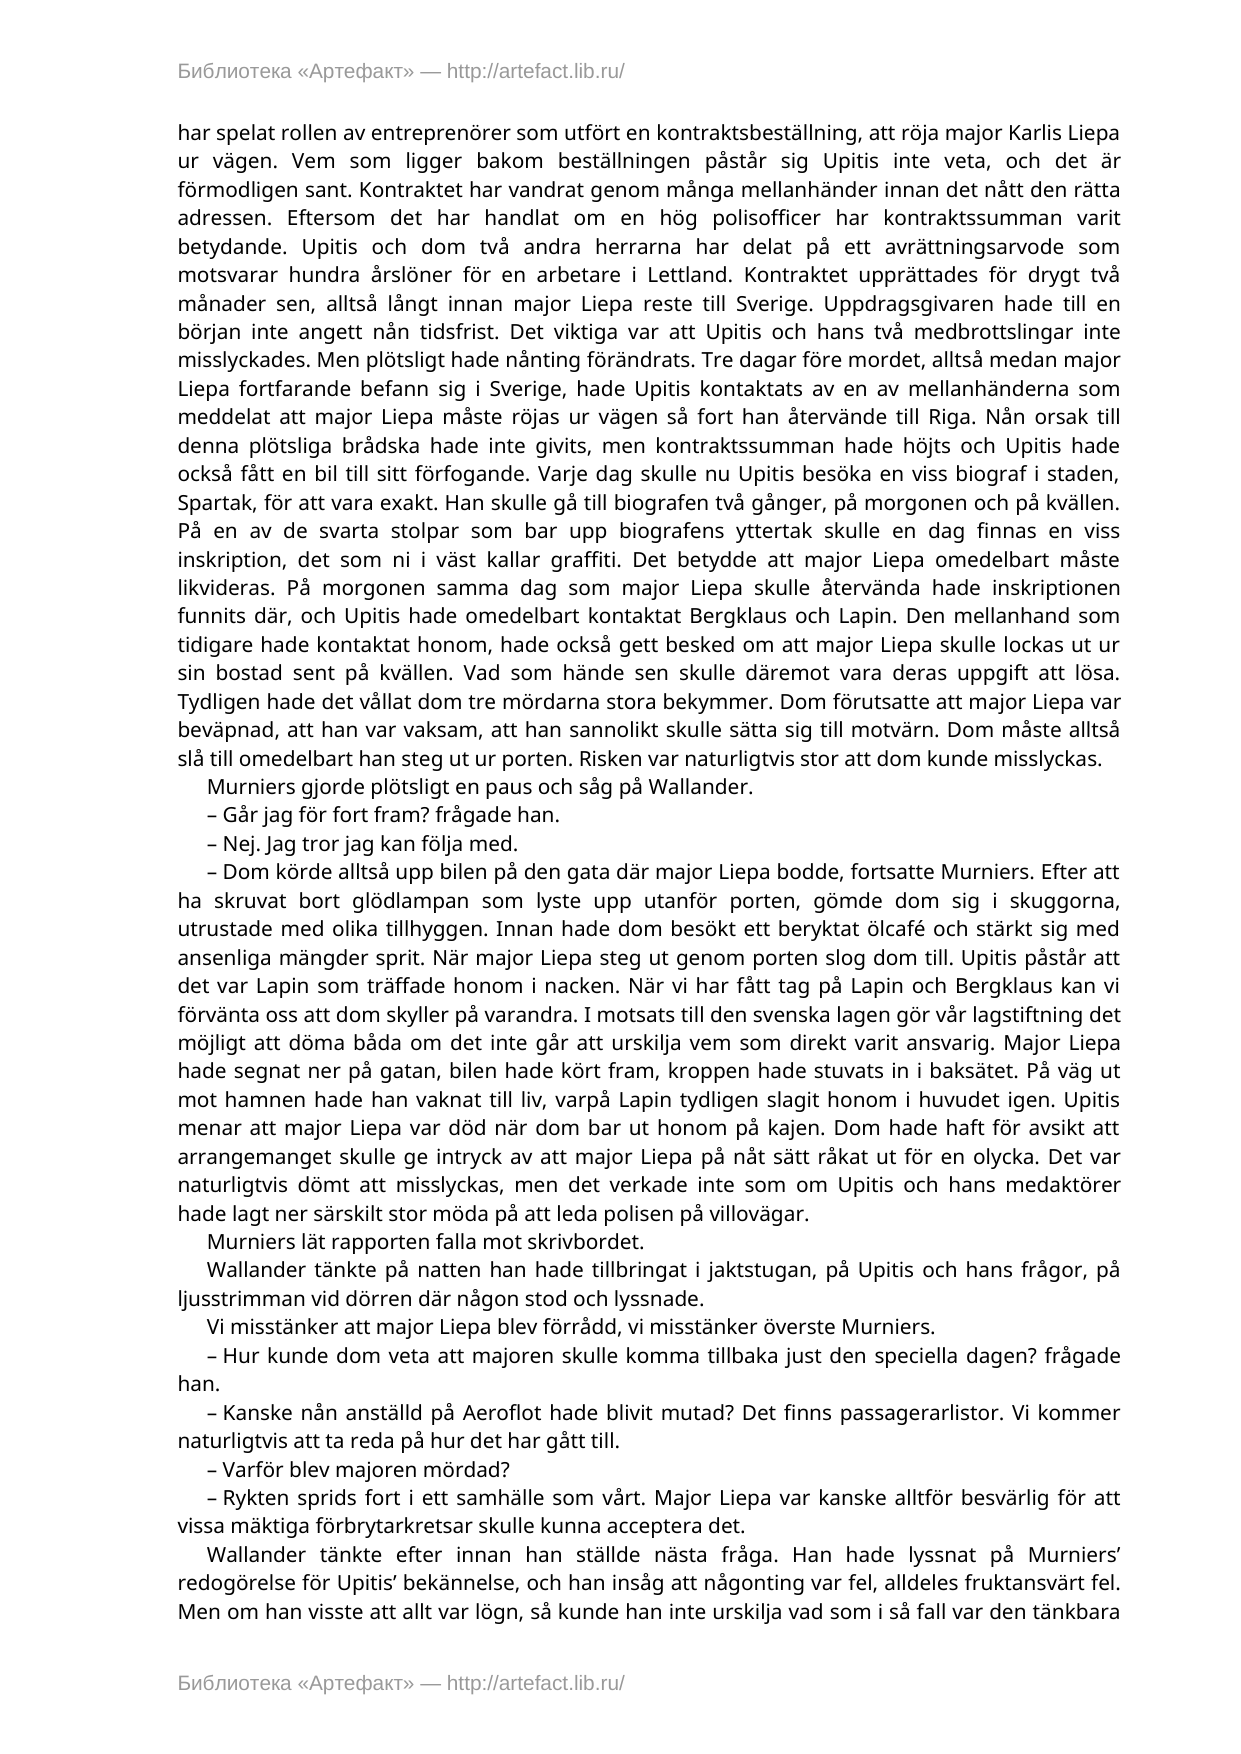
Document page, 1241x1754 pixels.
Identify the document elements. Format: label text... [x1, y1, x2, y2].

text – Kanske nån anställd på Aeroflot hade blivit mutad? Det finns passagerarlistor. Vi kommer naturligtvis att ta reda på hur det har gått till. [177, 1398, 1122, 1455]
text Murniers gjorde plötsligt en paus och såg på Wallander. [177, 772, 1122, 801]
text – Går jag för fort fram? frågade han. [177, 801, 1122, 829]
text Vi misstänker att major Liepa blev förrådd, vi misstänker överste Murniers. [177, 1312, 1122, 1341]
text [177, 118, 1122, 772]
text – Dom körde alltså upp bilen på den gata där major Liepa bodde, fortsatte Murniers. Efter att ha skruvat bort glödlampan som lyste upp utanför porten, gömde dom sig i skuggorna, utrustade med olika tillhyggen. Innan hade dom besökt ett beryktat ölcafé och stärkt sig med ansenliga mängder sprit. När major Liepa steg ut genom porten slog dom till. Upitis påstår att det var Lapin som träffade honom i nacken. När vi har fått tag på Lapin och Bergklaus kan vi förvänta oss att dom skyller på varandra. I motsats till den svenska lagen gör vår lagstiftning det möjligt att döma båda om det inte går att urskilja vem som direkt varit ansvarig. Major Liepa hade segnat ner på gatan, bilen hade kört fram, kroppen hade stuvats in i baksätet. På väg ut mot hamnen hade han vaknat till liv, varpå Lapin tydligen slagit honom i huvudet igen. Upitis menar att major Liepa var död när dom bar ut honom på kajen. Dom hade haft för avsikt att arrangemanget skulle ge intryck av att major Liepa på nåt sätt råkat ut för en olycka. Det var naturligtvis dömt att misslyckas, men det verkade inte som om Upitis och hans medaktörer hade lagt ner särskilt stor möda på att leda polisen på villovägar. [177, 857, 1122, 1227]
text – Nej. Jag tror jag kan följa med. [177, 829, 1122, 857]
text – Rykten sprids fort i ett samhälle som vårt. Major Liepa var kanske alltför besvärlig för att vissa mäktiga förbrytarkretsar skulle kunna acceptera det. [177, 1483, 1122, 1540]
text Wallander tänkte på natten han hade tillbringat i jaktstugan, på Upitis och hans frågor, på ljusstrimman vid dörren där någon stod och lyssnade. [177, 1256, 1122, 1312]
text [177, 1540, 1122, 1625]
text Murniers lät rapporten falla mot skrivbordet. [177, 1227, 1122, 1256]
text – Hur kunde dom veta att majoren skulle komma tillbaka just den speciella dagen? frågade han. [177, 1341, 1122, 1398]
text – Varför blev majoren mördad? [177, 1455, 1122, 1483]
